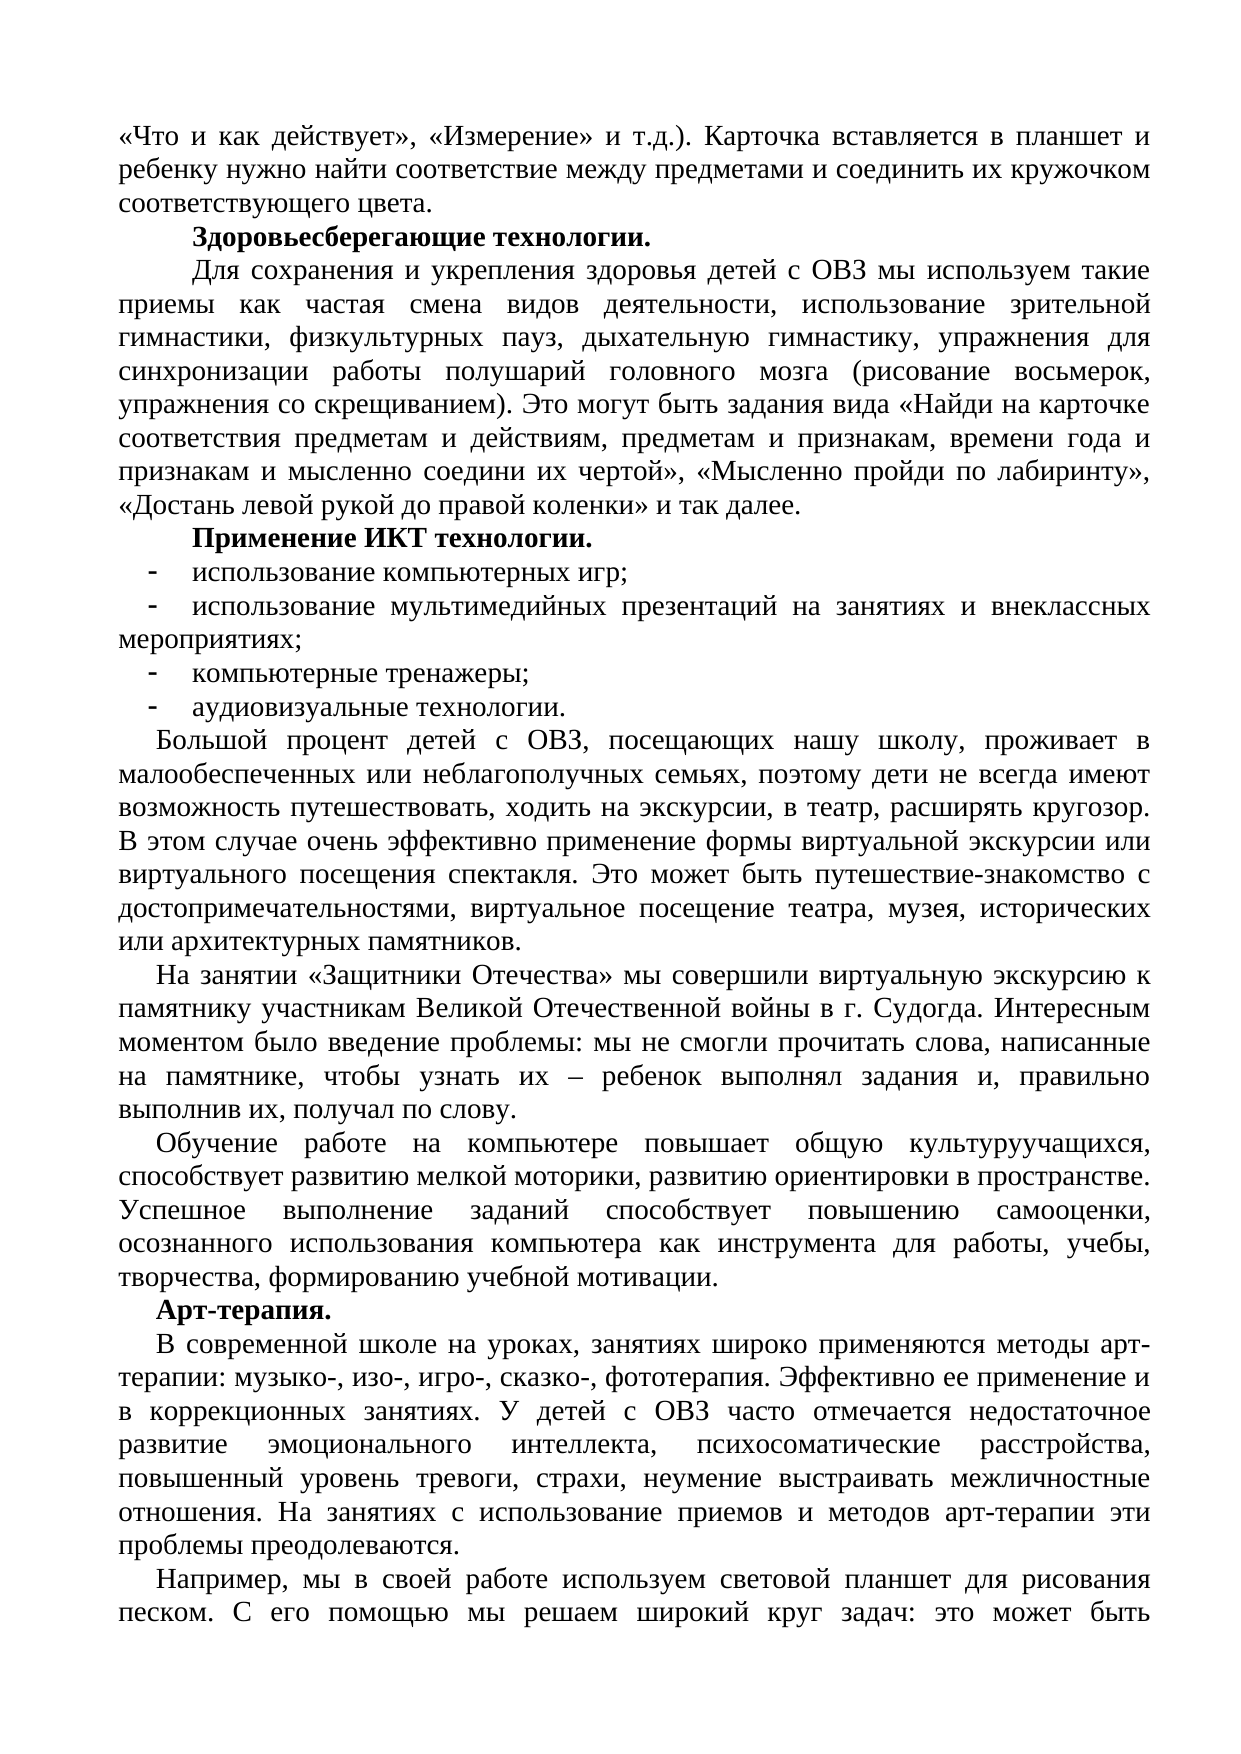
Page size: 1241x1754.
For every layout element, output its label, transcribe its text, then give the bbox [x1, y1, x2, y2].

list компьютерные тренажеры; [118, 655, 1152, 689]
text Применение ИКТ технологии. [118, 521, 1152, 554]
text На занятии «Защитники Отечества» мы совершили виртуальную экскурсию к памятнику участникам Великой Отечественной войны в г. Судогда. Интересным моментом было введение проблемы: мы не смогли прочитать слова, написанные на памятнике, чтобы узнать их – ребенок выполнял задания и, правильно выполнив их, получал по слову. [118, 957, 1152, 1125]
list использование компьютерных игр; [118, 554, 1152, 588]
text Обучение работе на компьютере повышает общую культуруучащихся, способствует развитию мелкой моторики, развитию ориентировки в пространстве. Успешное выполнение заданий способствует повышению самооценки, осознанного использования компьютера как инструмента для работы, учебы, творчества, формированию учебной мотивации. [118, 1125, 1152, 1292]
text Здоровьесберегающие технологии. [118, 219, 1152, 252]
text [118, 118, 1152, 219]
text Арт-терапия. [118, 1292, 1152, 1326]
text В современной школе на уроках, занятиях широко применяются методы арт-терапии: музыко-, изо-, игро-, сказко-, фототерапия. Эффективно ее применение и в коррекционных занятиях. У детей с ОВЗ часто отмечается недостаточное развитие эмоционального интеллекта, психосоматические расстройства, повышенный уровень тревоги, страхи, неумение выстраивать межличностные отношения. На занятиях с использование приемов и методов арт-терапии эти проблемы преодолеваются. [118, 1326, 1152, 1561]
list использование мультимедийных презентаций на занятиях и внеклассных мероприятиях; [118, 588, 1152, 655]
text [118, 1561, 1152, 1628]
list аудиовизуальные технологии. [118, 689, 1152, 722]
text Большой процент детей с ОВЗ, посещающих нашу школу, проживает в малообеспеченных или неблагополучных семьях, поэтому дети не всегда имеют возможность путешествовать, ходить на экскурсии, в театр, расширять кругозор. В этом случае очень эффективно применение формы виртуальной экскурсии или виртуального посещения спектакля. Это может быть путешествие-знакомство с достопримечательностями, виртуальное посещение театра, музея, исторических или архитектурных памятников. [118, 722, 1152, 957]
text Для сохранения и укрепления здоровья детей с ОВЗ мы используем такие приемы как частая смена видов деятельности, использование зрительной гимнастики, физкультурных пауз, дыхательную гимнастику, упражнения для синхронизации работы полушарий головного мозга (рисование восьмерок, упражнения со скрещиванием). Это могут быть задания вида «Найди на карточке соответствия предметам и действиям, предметам и признакам, времени года и признакам и мысленно соедини их чертой», «Мысленно пройди по лабиринту», «Достань левой рукой до правой коленки» и так далее. [118, 252, 1152, 521]
